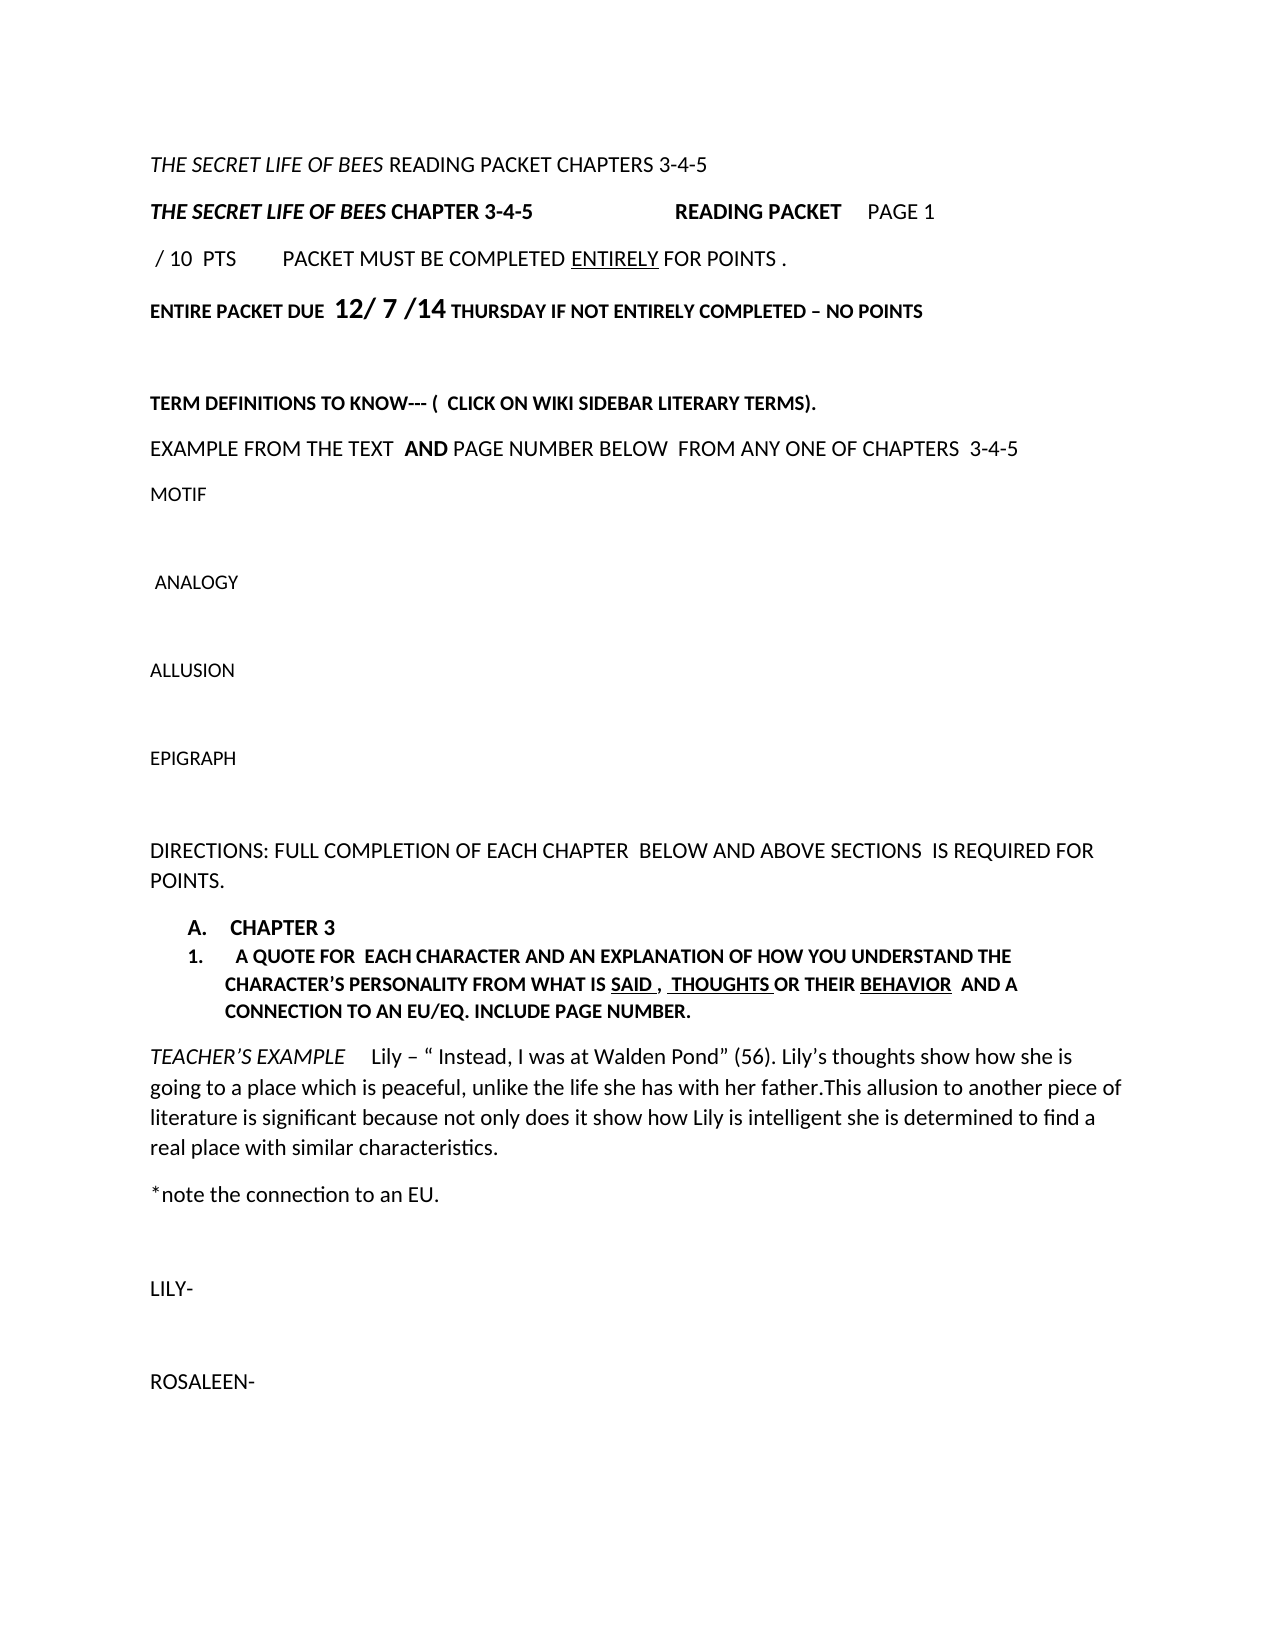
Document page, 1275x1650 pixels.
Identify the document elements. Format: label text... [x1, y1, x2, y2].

text DIRECTIONS: FULL COMPLETION OF EACH CHAPTER BELOW AND ABOVE SECTIONS IS REQUIRED FOR POINTS. [150, 836, 1125, 894]
text EPIGRAPH [150, 745, 1125, 771]
text THE SECRET LIFE OF BEES READING PACKET CHAPTERS 3-4-5 [150, 150, 1125, 178]
text LILY- [150, 1274, 1125, 1302]
text ALLUSION [150, 657, 1125, 682]
text TERM DEFINITIONS TO KNOW--- ( CLICK ON WIKI SIDEBAR LITERARY TERMS). [150, 390, 1125, 415]
text ROSALEEN- [150, 1367, 1125, 1395]
list CHAPTER 3 [187, 913, 1125, 941]
text EXAMPLE FROM THE TEXT AND PAGE NUMBER BELOW FROM ANY ONE OF CHAPTERS 3-4-5 [150, 434, 1125, 462]
text MOTIF [150, 481, 1125, 506]
text ANALOGY [150, 569, 1125, 594]
text *note the connection to an EU. [150, 1180, 1125, 1208]
text THE SECRET LIFE OF BEES CHAPTER 3-4-5 READING PACKET PAGE 1 [150, 197, 1125, 225]
list A QUOTE FOR EACH CHARACTER AND AN EXPLANATION OF HOW YOU UNDERSTAND THE CHARACTER’S PERSONALITY FROM WHAT IS SAID , THOUGHTS OR THEIR BEHAVIOR AND A CONNECTION TO AN EU/EQ. INCLUDE PAGE NUMBER. [187, 943, 1125, 1024]
text ENTIRE PACKET DUE 12/ 7 /14 THURSDAY IF NOT ENTIRELY COMPLETED – NO POINTS [150, 291, 1125, 326]
text TEACHER’S EXAMPLE Lily – “ Instead, I was at Walden Pond” (56). Lily’s thoughts show how she is going to a place which is peaceful, unlike the life she has with her father.This allusion to another piece of literature is significant because not only does it show how Lily is intelligent she is determined to find a real place with similar characteristics. [150, 1042, 1125, 1161]
text / 10 PTS PACKET MUST BE COMPLETED ENTIRELY FOR POINTS . [150, 244, 1125, 272]
